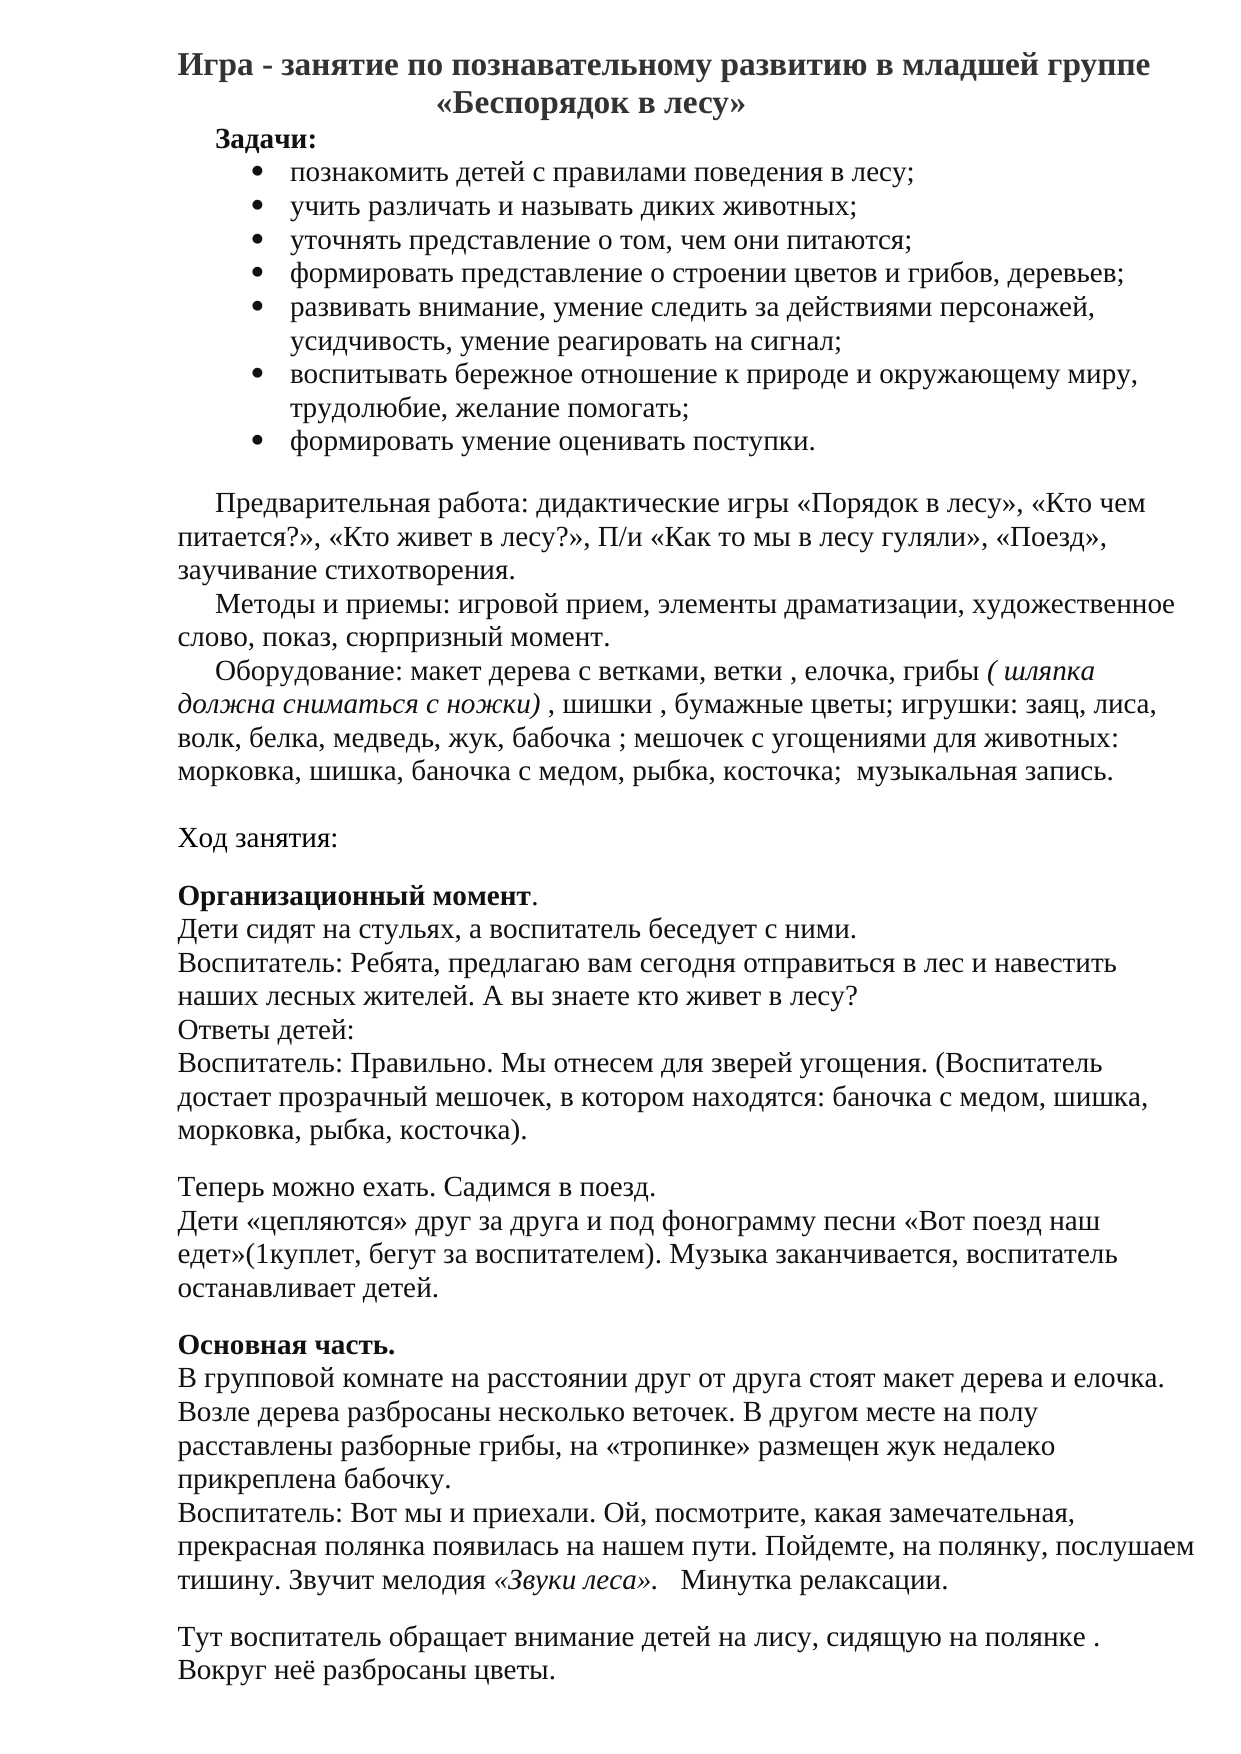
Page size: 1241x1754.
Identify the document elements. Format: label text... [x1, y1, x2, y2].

text Методы и приемы: игровой прием, элементы драматизации, художественное слово, показ, сюрпризный момент. [177, 586, 1196, 653]
text Дети сидят на стульях, а воспитатель беседует с ними. [177, 911, 1196, 945]
text Оборудование: макет дерева с ветками, ветки , елочка, грибы ( шляпка должна сниматься с ножки) , шишки , бумажные цветы; игрушки: заяц, лиса, волк, белка, медведь, жук, бабочка ; мешочек с угощениями для животных: морковка, шишка, баночка с медом, рыбка, косточка; музыкальная запись. [177, 653, 1196, 787]
list познакомить детей с правилами поведения в лесу; [252, 154, 1196, 188]
text Организационный момент. [177, 878, 1196, 911]
text Тут воспитатель обращает внимание детей на лису, сидящую на полянке . Вокруг неё разбросаны цветы. [177, 1619, 1196, 1686]
list формировать представление о строении цветов и грибов, деревьев; [252, 256, 1196, 289]
list развивать внимание, умение следить за действиями персонажей, усидчивость, умение реагировать на сигнал; [252, 289, 1196, 356]
text Основная часть. [177, 1327, 1196, 1361]
text Воспитатель: Вот мы и приехали. Ой, посмотрите, какая замечательная, прекрасная полянка появилась на нашем пути. Пойдемте, на полянку, послушаем тишину. Звучит мелодия «Звуки леса». Минутка релаксации. [177, 1495, 1196, 1595]
text Воспитатель: Ребята, предлагаю вам сегодня отправиться в лес и навестить наших лесных жителей. А вы знаете кто живет в лесу? [177, 945, 1196, 1012]
list уточнять представление о том, чем они питаются; [252, 222, 1196, 256]
list формировать умение оценивать поступки. [252, 423, 1196, 457]
text Теперь можно ехать. Садимся в поезд. [177, 1169, 1196, 1203]
text Дети «цепляются» друг за друга и под фонограмму песни «Вот поезд наш едет»(1куплет, бегут за воспитателем). Музыка заканчивается, воспитатель останавливает детей. [177, 1203, 1196, 1303]
text В групповой комнате на расстоянии друг от друга стоят макет дерева и елочка. Возле дерева разбросаны несколько веточек. В другом месте на полу расставлены разборные грибы, на «тропинке» размещен жук недалеко прикреплена бабочку. [177, 1361, 1196, 1495]
text Воспитатель: Правильно. Мы отнесем для зверей угощения. (Воспитатель достает прозрачный мешочек, в котором находятся: баночка с медом, шишка, морковка, рыбка, косточка). [177, 1045, 1196, 1146]
text Игра - занятие по познавательному развитию в младшей группе [177, 44, 1196, 83]
list воспитывать бережное отношение к природе и окружающему миру, трудолюбие, желание помогать; [252, 356, 1196, 423]
text Ответы детей: [177, 1012, 1196, 1045]
list учить различать и называть диких животных; [252, 188, 1196, 222]
text Предварительная работа: дидактические игры «Порядок в лесу», «Кто чем питается?», «Кто живет в лесу?», П/и «Как то мы в лесу гуляли», «Поезд», заучивание стихотворения. [177, 485, 1196, 586]
text «Беспорядок в лесу» [177, 83, 1196, 121]
text Ход занятия: [177, 821, 1196, 854]
text Задачи: [177, 121, 1196, 154]
